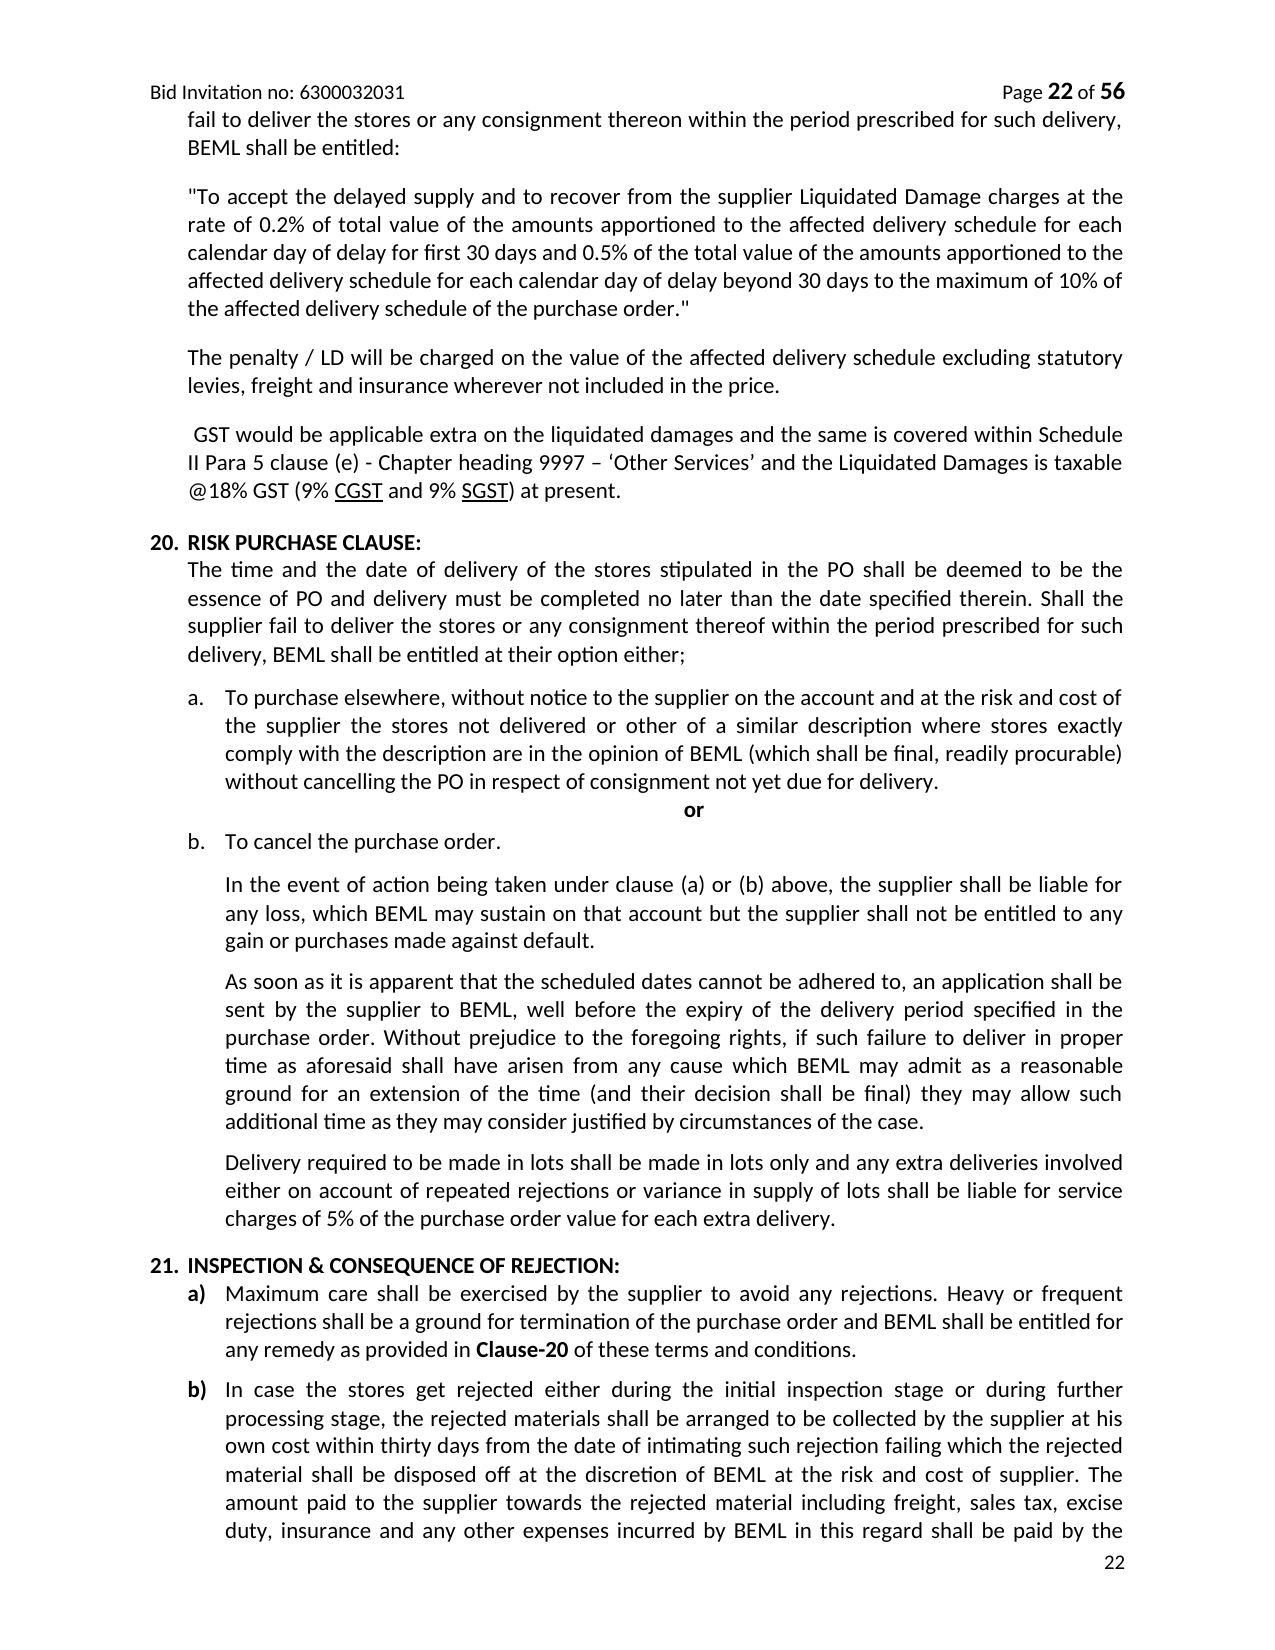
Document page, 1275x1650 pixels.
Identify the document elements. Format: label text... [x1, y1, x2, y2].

text Delivery required to be made in lots shall be made in lots only and any extra deliveries involved either on account of repeated rejections or variance in supply of lots shall be liable for service charges of 5% of the purchase order value for each extra delivery. [225, 1148, 1125, 1232]
text GST would be applicable extra on the liquidated damages and the same is covered within Schedule II Para 5 clause (e) - Chapter heading 9997 – ‘Other Services’ and the Liquidated Damages is taxable @18% GST (9% CGST and 9% SGST) at present. [187, 420, 1125, 504]
text or [262, 795, 1125, 823]
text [187, 106, 1125, 162]
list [187, 1376, 1125, 1544]
list To purchase elsewhere, without notice to the supplier on the account and at the risk and cost of the supplier the stores not delivered or other of a similar description where stores exactly comply with the description are in the opinion of BEML (which shall be final, readily procurable) without cancelling the PO in respect of consignment not yet due for delivery. [187, 683, 1125, 795]
text As soon as it is apparent that the scheduled dates cannot be adhered to, an application shall be sent by the supplier to BEML, well before the expiry of the delivery period specified in the purchase order. Without prejudice to the foregoing rights, if such failure to deliver in proper time as aforesaid shall have arisen from any cause which BEML may admit as a reasonable ground for an extension of the time (and their decision shall be final) they may allow such additional time as they may consider justified by circumstances of the case. [225, 967, 1125, 1135]
list Maximum care shall be exercised by the supplier to avoid any rejections. Heavy or frequent rejections shall be a ground for termination of the purchase order and BEML shall be entitled for any remedy as provided in Clause-20 of these terms and conditions. [187, 1279, 1125, 1363]
text In the event of action being taken under clause (a) or (b) above, the supplier shall be liable for any loss, which BEML may sustain on that account but the supplier shall not be entitled to any gain or purchases made against default. [225, 871, 1125, 955]
list The time and the date of delivery of the stores stipulated in the PO shall be deemed to be the essence of PO and delivery must be completed no later than the date specified therein. Shall the supplier fail to deliver the stores or any consignment thereof within the period prescribed for such delivery, BEML shall be entitled at their option either; [187, 556, 1125, 668]
list To cancel the purchase order. [187, 827, 1125, 855]
list INSPECTION & CONSEQUENCE OF REJECTION: [150, 1251, 1125, 1279]
list RISK PURCHASE CLAUSE: [150, 528, 1125, 556]
text The penalty / LD will be charged on the value of the affected delivery schedule excluding statutory levies, freight and insurance wherever not included in the price. [187, 343, 1125, 399]
text "To accept the delayed supply and to recover from the supplier Liquidated Damage charges at the rate of 0.2% of total value of the amounts apportioned to the affected delivery schedule for each calendar day of delay for first 30 days and 0.5% of the total value of the amounts apportioned to the affected delivery schedule for each calendar day of delay beyond 30 days to the maximum of 10% of the affected delivery schedule of the purchase order." [187, 182, 1125, 322]
